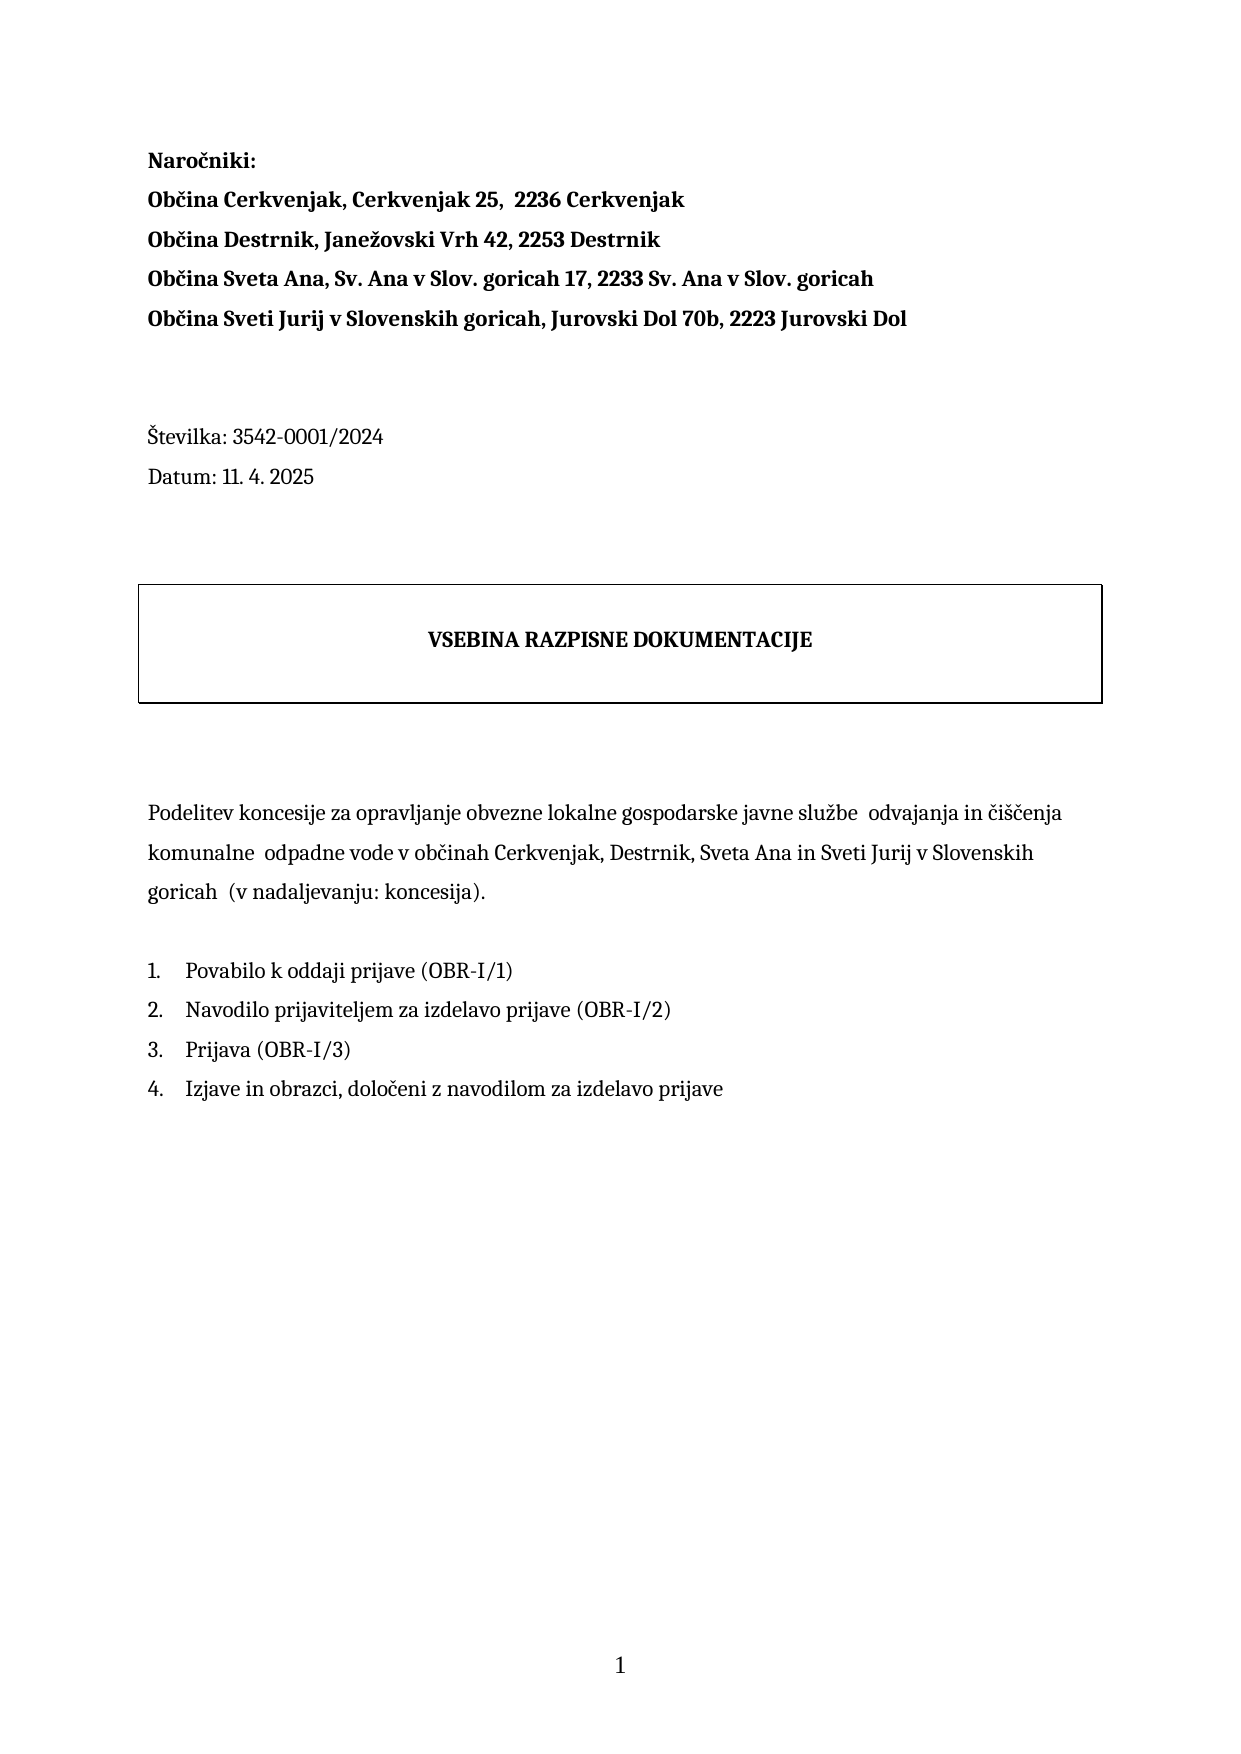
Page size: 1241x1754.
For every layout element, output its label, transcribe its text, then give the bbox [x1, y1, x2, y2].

text Številka: 3542-0001/2024 [148, 424, 1095, 450]
text Občina Sveti Jurij v Slovenskih goricah, Jurovski Dol 70b, 2223 Jurovski Dol [148, 306, 1093, 332]
list Navodilo prijaviteljem za izdelavo prijave (OBR-I/2) [148, 997, 1093, 1023]
text Občina Sveta Ana, Sv. Ana v Slov. goricah 17, 2233 Sv. Ana v Slov. goricah [148, 266, 1093, 292]
list Prijava (OBR-I/3) [148, 1037, 1093, 1063]
text Občina Cerkvenjak, Cerkvenjak 25, 2236 Cerkvenjak [148, 187, 1093, 213]
text Naročniki: [148, 148, 1093, 174]
subtitle VSEBINA RAZPISNE DOKUMENTACIJE [139, 624, 1101, 653]
text Podelitev koncesije za opravljanje obvezne lokalne gospodarske javne službe odvajanja in čiščenja komunalne odpadne vode v občinah Cerkvenjak, Destrnik, Sveta Ana in Sveti Jurij v Slovenskih goricah (v nadaljevanju: koncesija). [148, 800, 1093, 905]
text Občina Destrnik, Janežovski Vrh 42, 2253 Destrnik [148, 227, 1093, 253]
text Datum: 11. 4. 2025 [148, 463, 1093, 490]
list Povabilo k oddaji prijave (OBR-I/1) [148, 958, 1093, 984]
list Izjave in obrazci, določeni z navodilom za izdelavo prijave [148, 1076, 1093, 1102]
